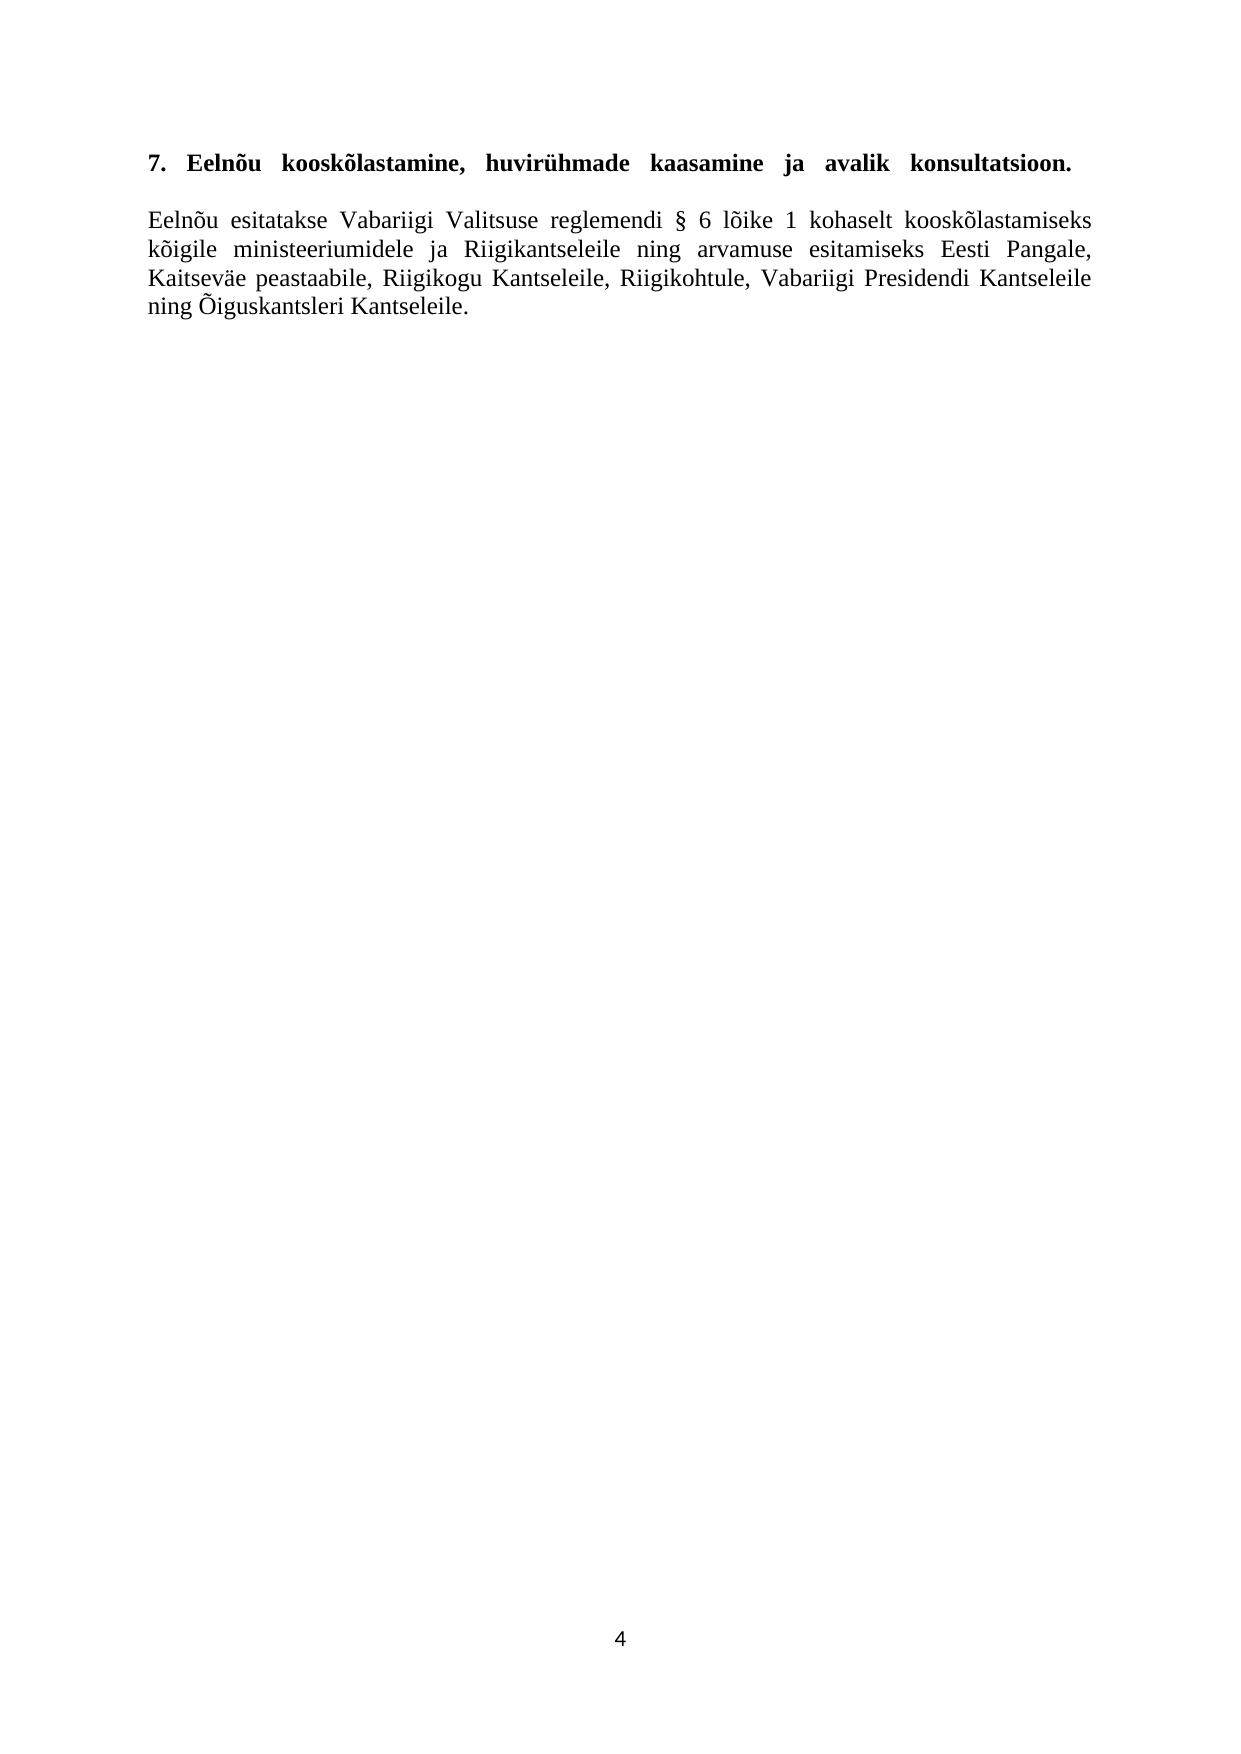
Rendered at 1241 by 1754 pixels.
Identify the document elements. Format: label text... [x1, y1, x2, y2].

text Eelnõu esitatakse Vabariigi Valitsuse reglemendi § 6 lõike 1 kohaselt kooskõlastamiseks kõigile ministeeriumidele ja Riigikantseleile ning arvamuse esitamiseks Eesti Pangale, Kaitseväe peastaabile, Riigikogu Kantseleile, Riigikohtule, Vabariigi Presidendi Kantseleile ning Õiguskantsleri Kantseleile. [148, 205, 1093, 320]
text 7. Eelnõu kooskõlastamine, huvirühmade kaasamine ja avalik konsultatsioon. [148, 148, 1093, 205]
